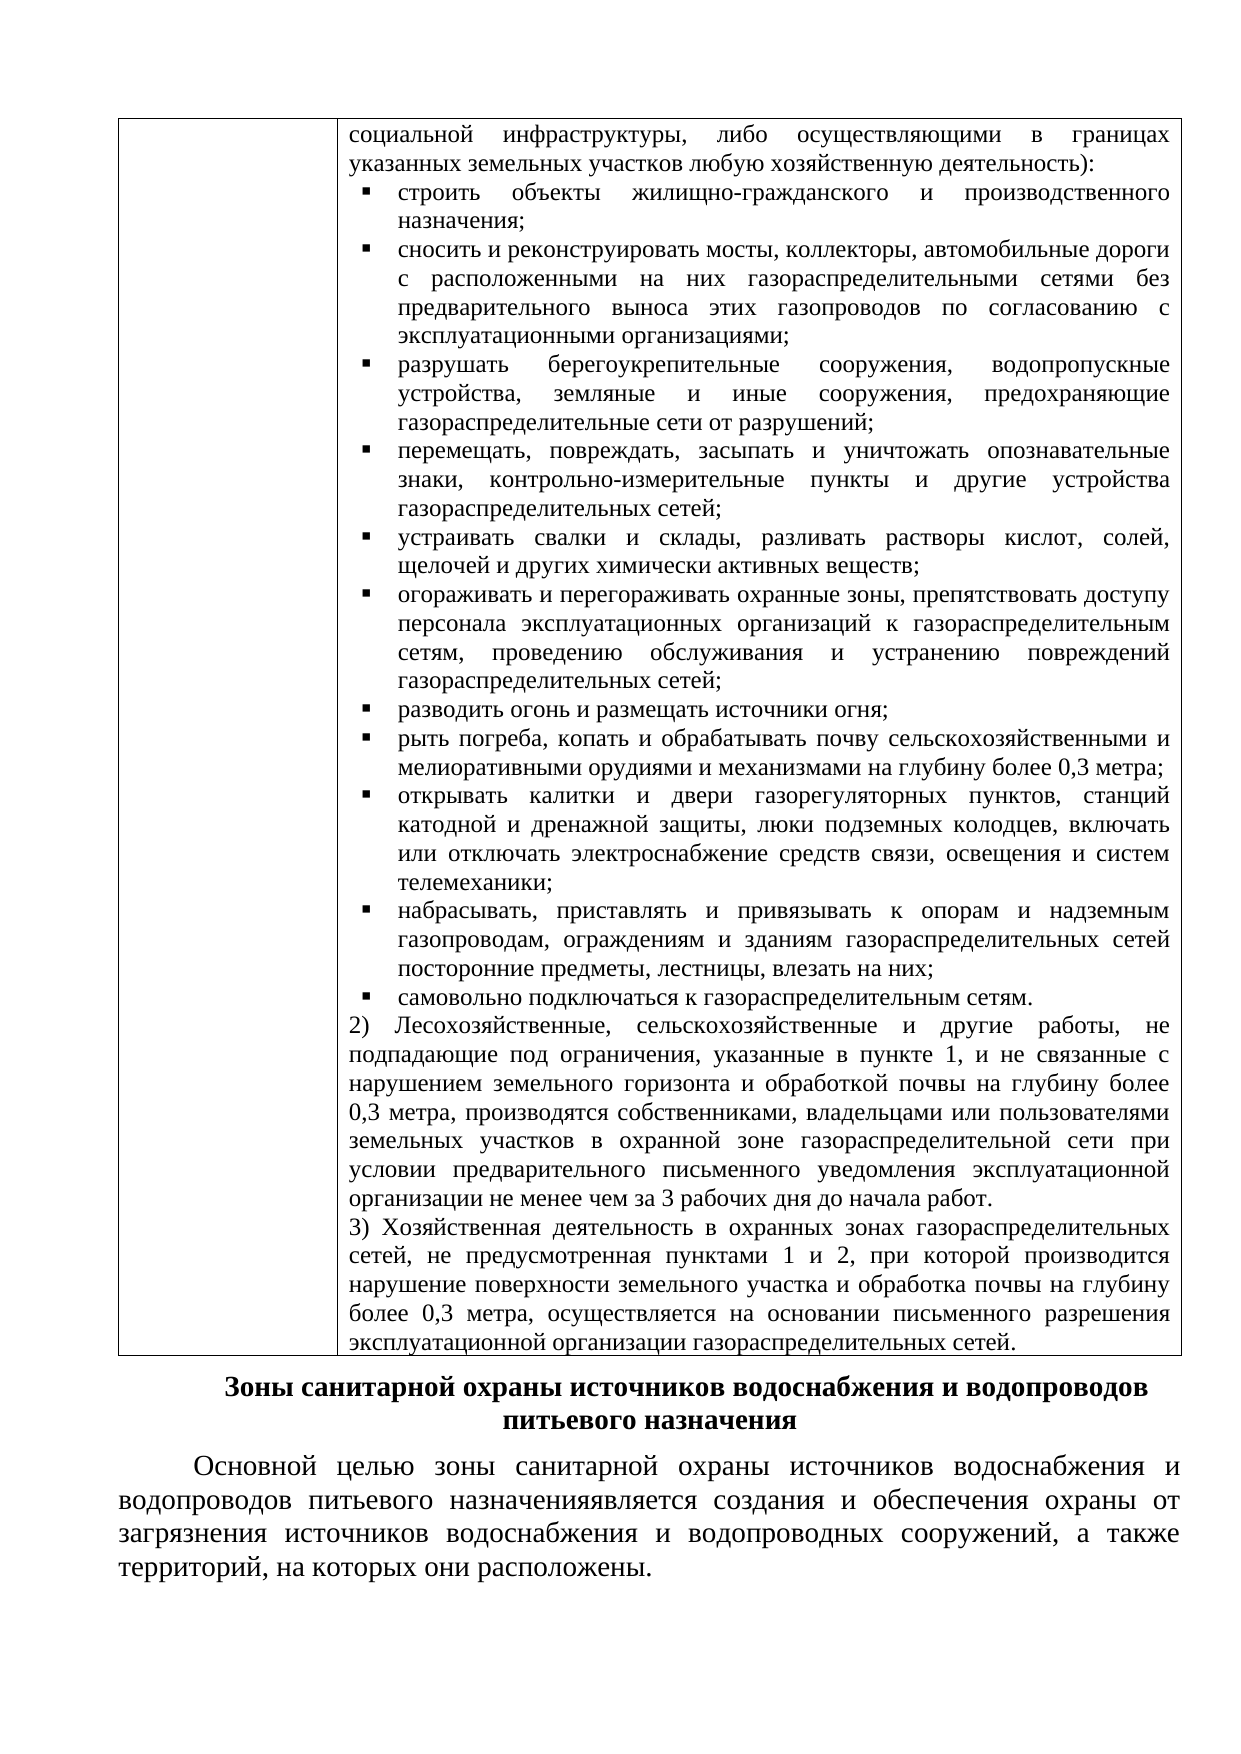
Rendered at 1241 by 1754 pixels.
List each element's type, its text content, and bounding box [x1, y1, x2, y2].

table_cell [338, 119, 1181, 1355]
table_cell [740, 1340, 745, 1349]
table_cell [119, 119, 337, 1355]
text Основной целью зоны санитарной охраны источников водоснабжения и водопроводов питьевого назначенияявляется создания и обеспечения охраны от загрязнения источников водоснабжения и водопроводных сооружений, а также территорий, на которых они расположены. [118, 1448, 1181, 1583]
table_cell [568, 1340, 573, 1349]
text Зоны санитарной охраны источников водоснабжения и водопроводов питьевого назначения [118, 1369, 1181, 1436]
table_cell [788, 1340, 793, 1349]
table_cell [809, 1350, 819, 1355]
